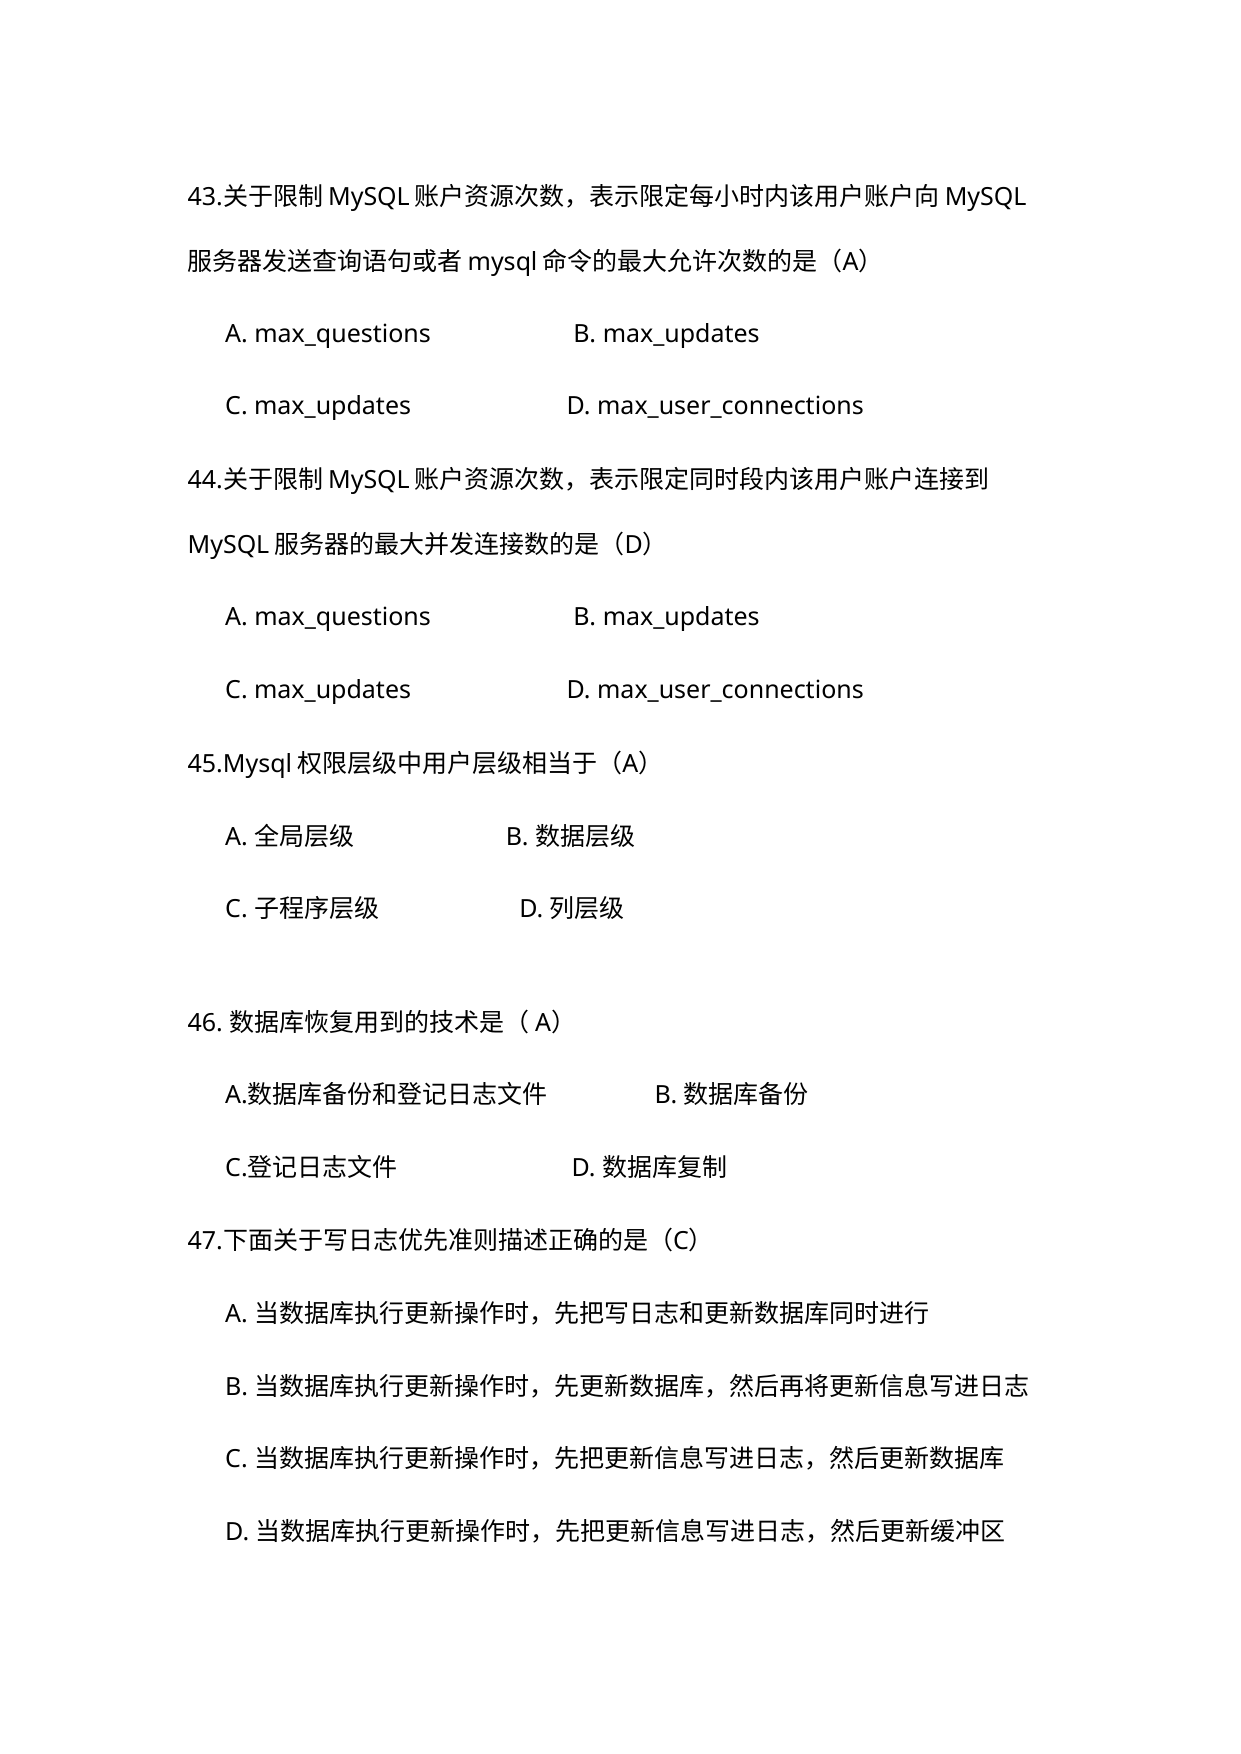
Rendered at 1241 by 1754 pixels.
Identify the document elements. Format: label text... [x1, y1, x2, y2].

text C. 当数据库执行更新操作时，先把更新信息写进日志，然后更新数据库 [187, 1424, 1053, 1489]
text A.数据库备份和登记日志文件 B. 数据库备份 [187, 1060, 1053, 1125]
text 43.关于限制MySQL账户资源次数，表示限定每小时内该用户账户向MySQL服务器发送查询语句或者mysql命令的最大允许次数的是（A） [187, 162, 1053, 292]
text D. 当数据库执行更新操作时，先把更新信息写进日志，然后更新缓冲区 [187, 1497, 1053, 1562]
text 47.下面关于写日志优先准则描述正确的是（C） [187, 1206, 1053, 1271]
text 45.Mysql权限层级中用户层级相当于（A） [187, 729, 1053, 794]
text A. 当数据库执行更新操作时，先把写日志和更新数据库同时进行 [187, 1279, 1053, 1344]
text C. max_updates D. max_user_connections [187, 373, 1053, 438]
text A. max_questions B. max_updates [187, 583, 1053, 648]
text 46. 数据库恢复用到的技术是（ A） [187, 988, 1053, 1053]
text A. 全局层级 B. 数据层级 [187, 802, 1053, 867]
text C. max_updates D. max_user_connections [187, 656, 1053, 721]
text B. 当数据库执行更新操作时，先更新数据库，然后再将更新信息写进日志 [187, 1352, 1053, 1417]
text C.登记日志文件 D. 数据库复制 [187, 1133, 1053, 1198]
text 44.关于限制MySQL账户资源次数，表示限定同时段内该用户账户连接到MySQL服务器的最大并发连接数的是（D） [187, 445, 1053, 575]
text C. 子程序层级 D. 列层级 [187, 874, 1053, 939]
text A. max_questions B. max_updates [187, 300, 1053, 365]
